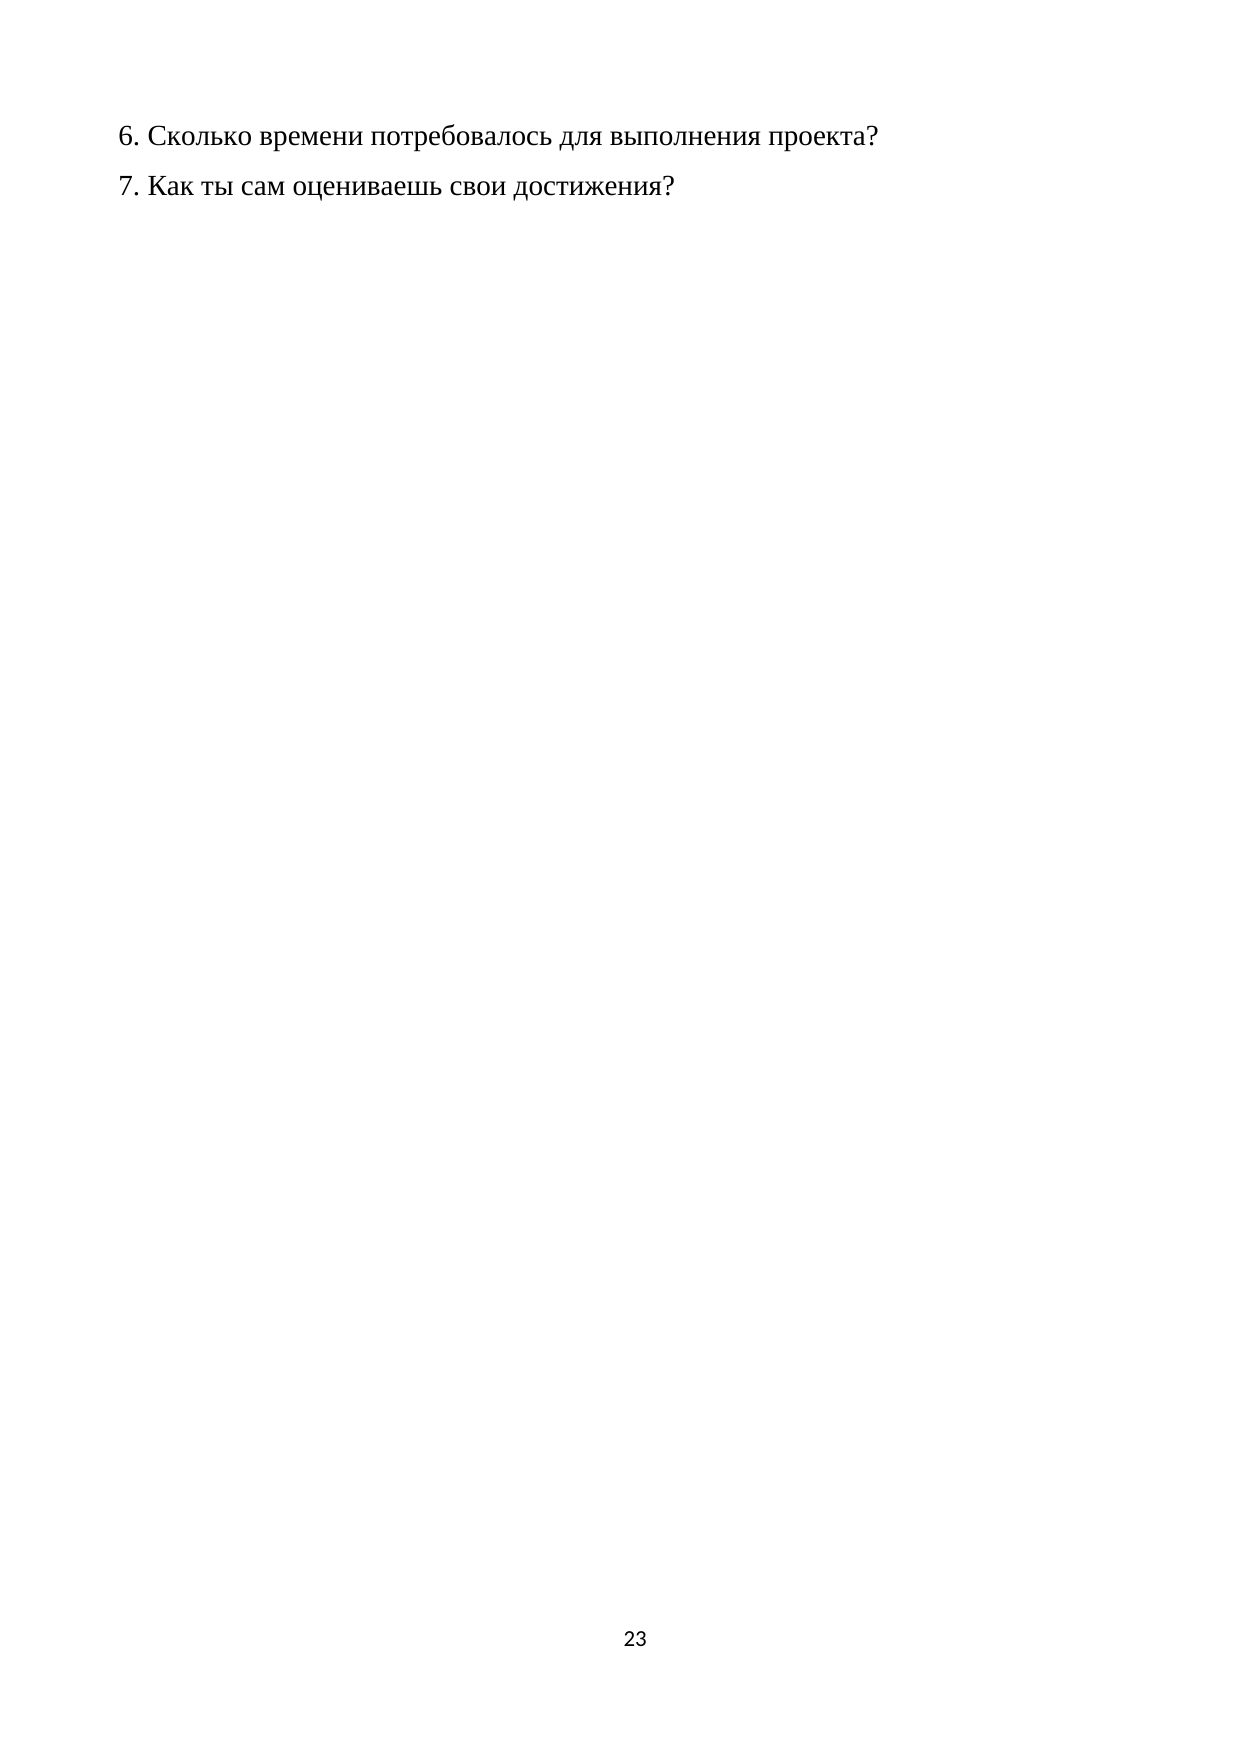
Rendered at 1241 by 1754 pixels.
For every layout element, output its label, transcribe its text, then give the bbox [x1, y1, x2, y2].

text 7. Как ты сам оцениваешь свои достижения? [118, 168, 1152, 202]
text 6. Сколько времени потребовалось для выполнения проекта? [118, 118, 1152, 152]
